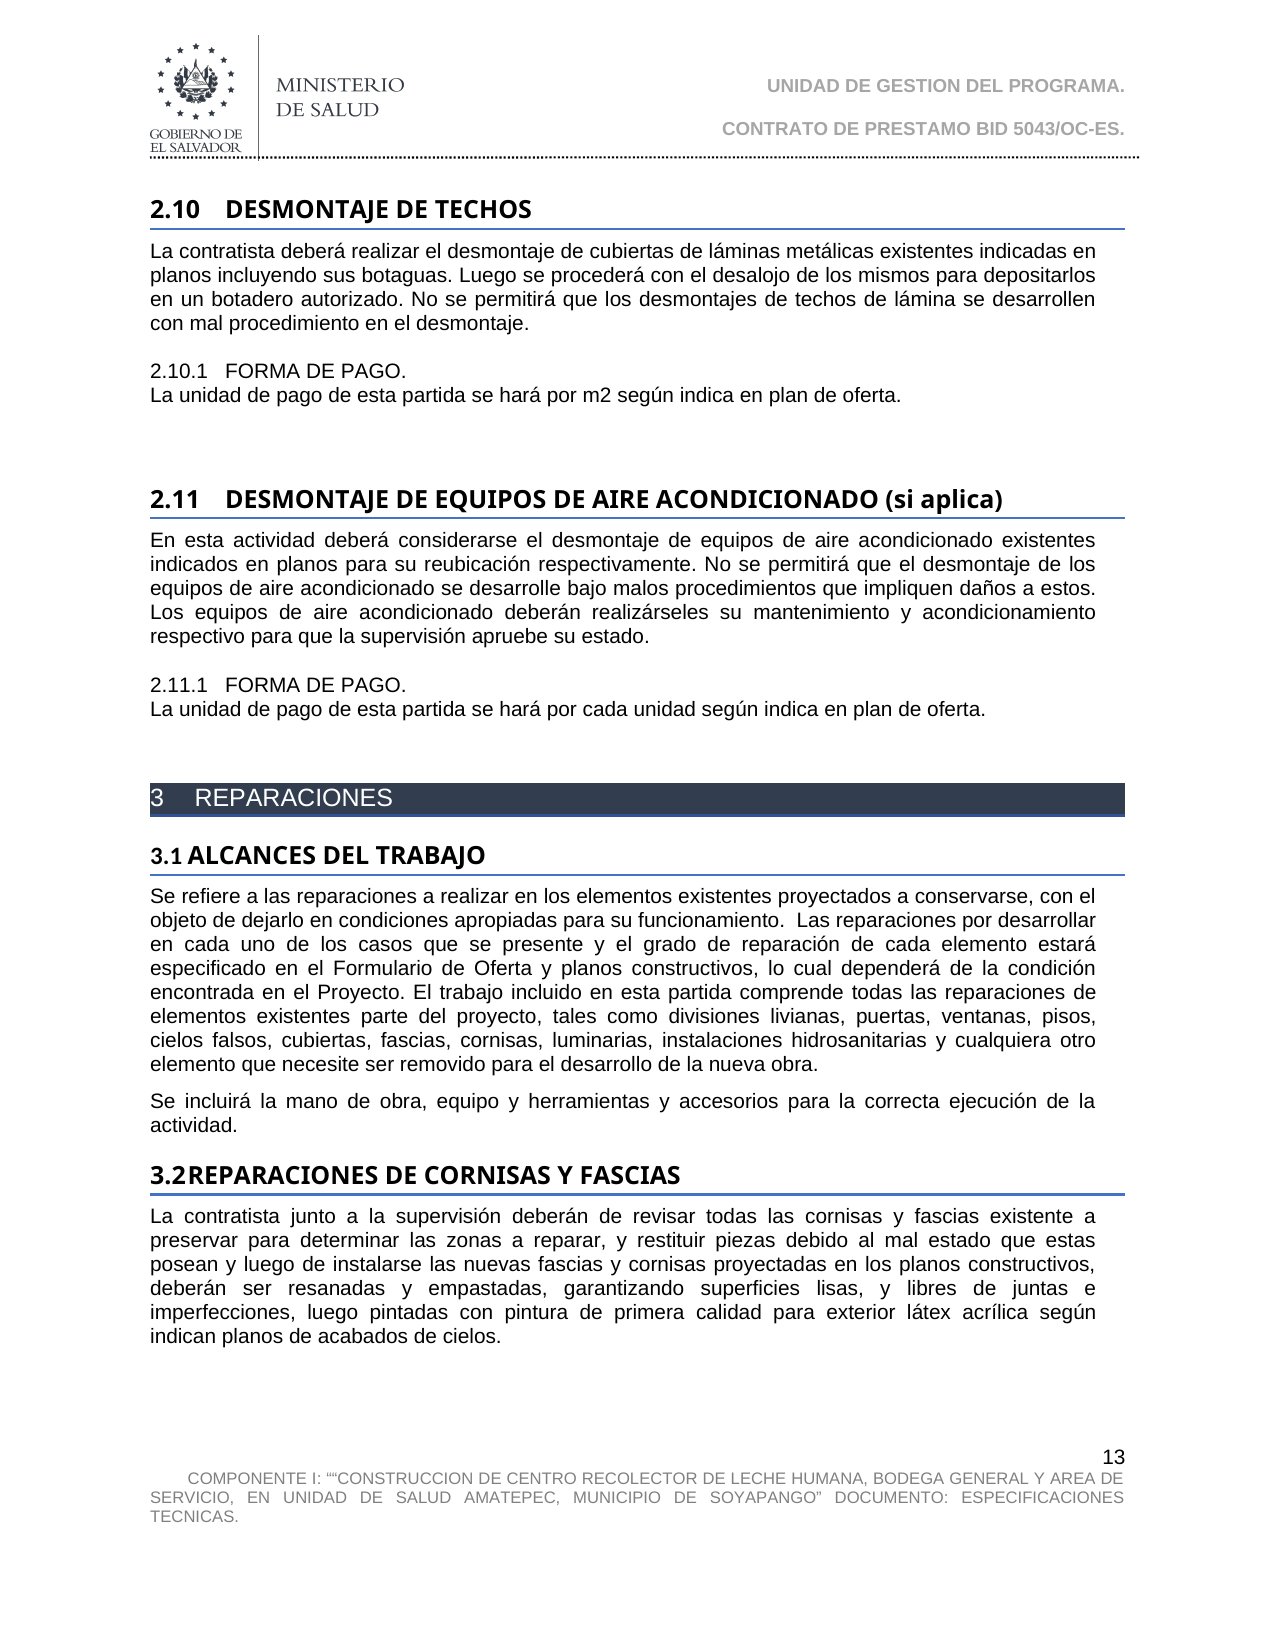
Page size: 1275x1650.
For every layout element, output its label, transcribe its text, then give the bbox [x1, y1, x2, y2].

text La unidad de pago de esta partida se hará por cada unidad según indica en plan de oferta. [150, 697, 1125, 721]
text Se incluirá la mano de obra, equipo y herramientas y accesorios para la correcta ejecución de la actividad. [150, 1088, 1097, 1136]
subtitle REPARACIONES [150, 783, 1125, 814]
picture [150, 35, 405, 161]
subtitle ALCANCES DEL TRABAJO [150, 838, 1125, 874]
subtitle FORMA DE PAGO. [150, 673, 1097, 697]
text La unidad de pago de esta partida se hará por m2 según indica en plan de oferta. [150, 383, 1125, 407]
subtitle REPARACIONES DE CORNISAS Y FASCIAS [150, 1157, 1125, 1193]
subtitle DESMONTAJE DE EQUIPOS DE AIRE ACONDICIONADO (si aplica) [150, 481, 1125, 517]
subtitle FORMA DE PAGO. [150, 359, 1097, 383]
text La contratista junto a la supervisión deberán de revisar todas las cornisas y fascias existente a preservar para determinar las zonas a reparar, y restituir piezas debido al mal estado que estas posean y luego de instalarse las nuevas fascias y cornisas proyectadas en los planos constructivos, deberán ser resanadas y empastadas, garantizando superficies lisas, y libres de juntas e imperfecciones, luego pintadas con pintura de primera calidad para exterior látex acrílica según indican planos de acabados de cielos. [150, 1204, 1097, 1348]
text Se refiere a las reparaciones a realizar en los elementos existentes proyectados a conservarse, con el objeto de dejarlo en condiciones apropiadas para su funcionamiento. Las reparaciones por desarrollar en cada uno de los casos que se presente y el grado de reparación de cada elemento estará especificado en el Formulario de Oferta y planos constructivos, lo cual dependerá de la condición encontrada en el Proyecto. El trabajo incluido en esta partida comprende todas las reparaciones de elementos existentes parte del proyecto, tales como divisiones livianas, puertas, ventanas, pisos, cielos falsos, cubiertas, fascias, cornisas, luminarias, instalaciones hidrosanitarias y cualquiera otro elemento que necesite ser removido para el desarrollo de la nueva obra. [150, 884, 1097, 1076]
subtitle DESMONTAJE DE TECHOS [150, 192, 1125, 228]
text La contratista deberá realizar el desmontaje de cubiertas de láminas metálicas existentes indicadas en planos incluyendo sus botaguas. Luego se procederá con el desalojo de los mismos para depositarlos en un botadero autorizado. No se permitirá que los desmontajes de techos de lámina se desarrollen con mal procedimiento en el desmontaje. [150, 238, 1097, 334]
text En esta actividad deberá considerarse el desmontaje de equipos de aire acondicionado existentes indicados en planos para su reubicación respectivamente. No se permitirá que el desmontaje de los equipos de aire acondicionado se desarrolle bajo malos procedimientos que impliquen daños a estos. Los equipos de aire acondicionado deberán realizárseles su mantenimiento y acondicionamiento respectivo para que la supervisión apruebe su estado. [150, 528, 1097, 648]
